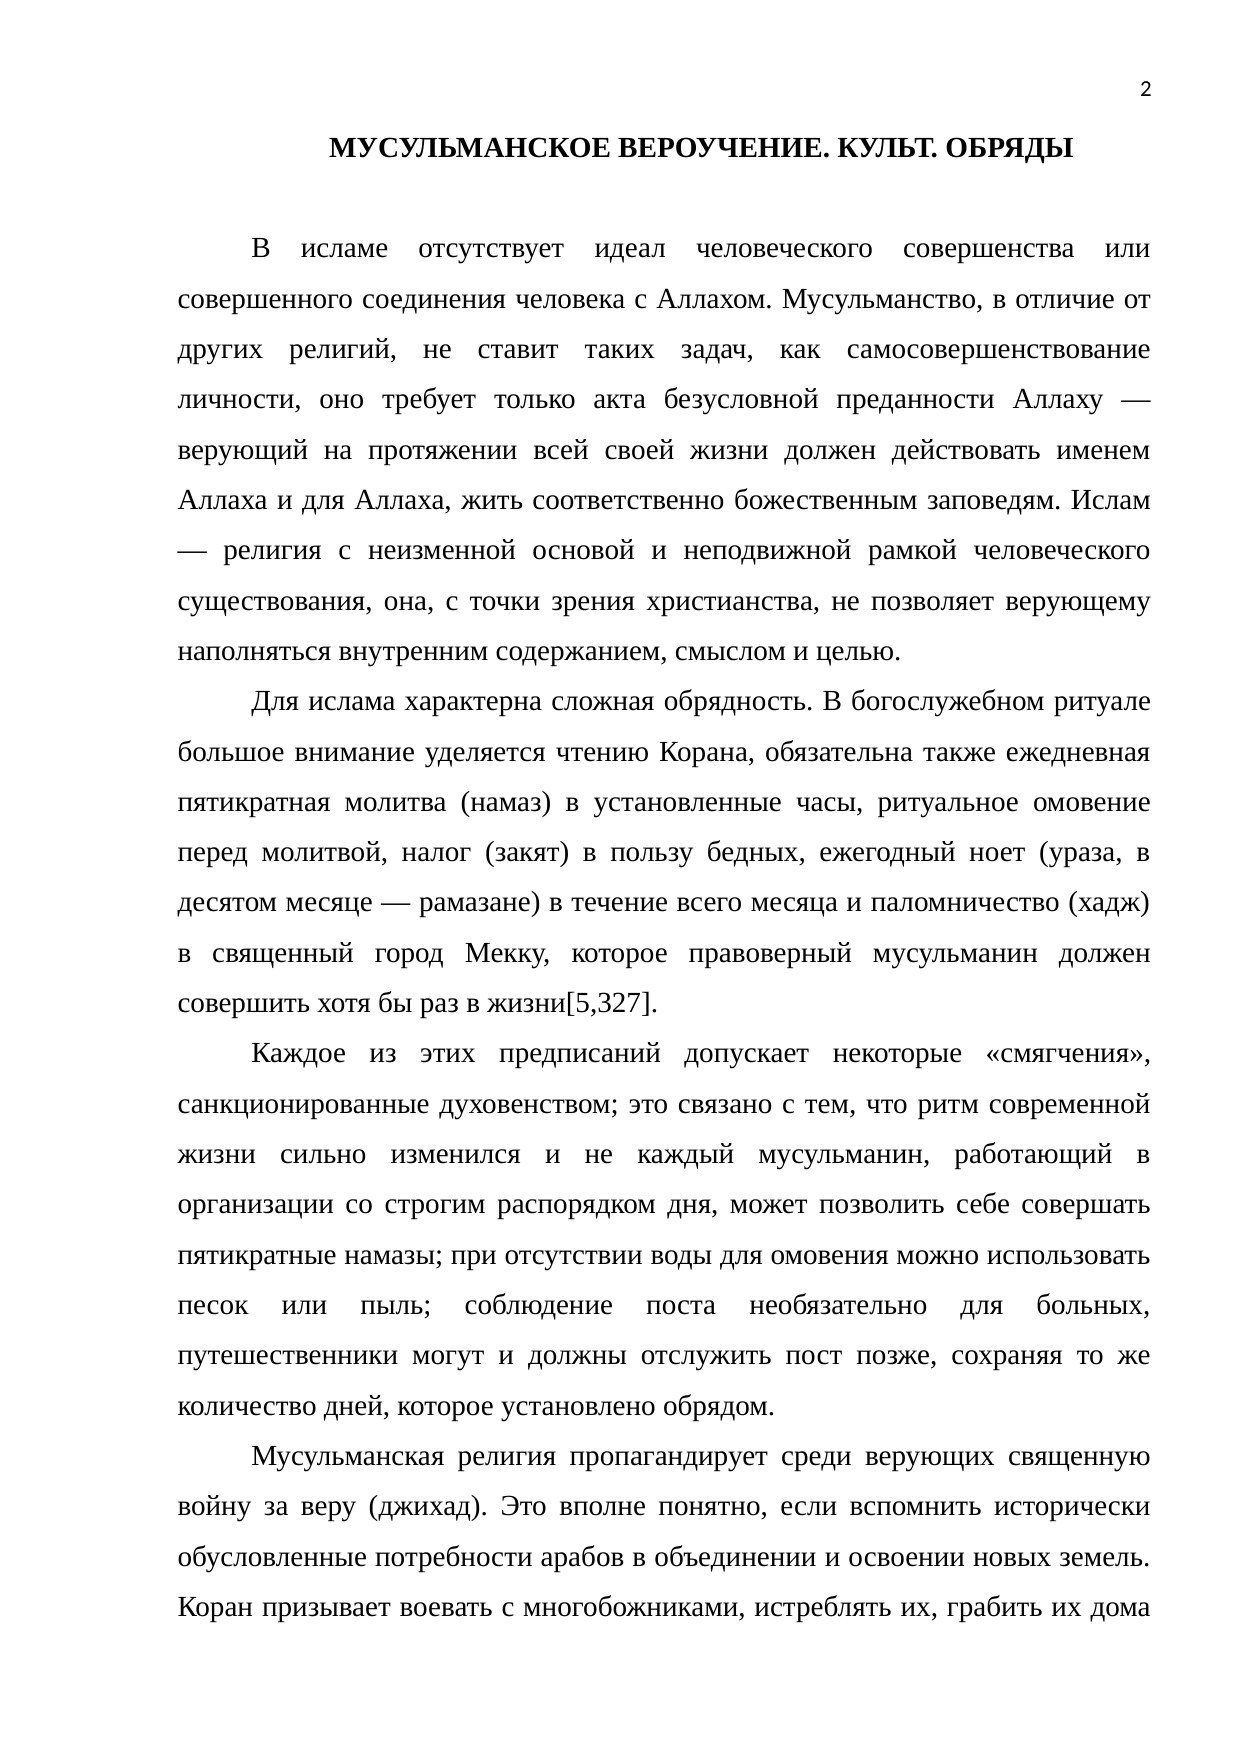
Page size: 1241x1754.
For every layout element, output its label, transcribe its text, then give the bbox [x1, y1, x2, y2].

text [177, 1438, 1152, 1622]
text В исламе отсутствует идеал человеческого совершенства или совершенного соединения человека с Аллахом. Мусульманство, в отличие от других религий, не ставит таких задач, как самосовершенствование личности, оно требует только акта безусловной преданности Аллаху — верующий на протяжении всей своей жизни должен действовать именем Аллаха и для Аллаха, жить соответственно божественным заповедям. Ислам — религия с неизменной основой и неподвижной рамкой человеческого существования, она, с точки зрения христианства, не позволяет верующему наполняться внутренним содержанием, смыслом и целью. [177, 231, 1152, 667]
text МУСУЛЬМАНСКОЕ ВЕРОУЧЕНИЕ. КУЛЬТ. ОБРЯДЫ [177, 130, 1152, 163]
text Каждое из этих предписаний допускает некоторые «смягчения», санкционированные духовенством; это связано с тем, что ритм современной жизни сильно изменился и не каждый мусульманин, работающий в организации со строгим распорядком дня, может позволить себе совершать пятикратные намазы; при отсутствии воды для омовения можно использовать песок или пыль; соблюдение поста необязательно для больных, путешественники могут и должны отслужить пост позже, сохраняя то же количество дней, которое установлено обрядом. [177, 1036, 1152, 1421]
text Для ислама характерна сложная обрядность. В богослужебном ритуале большое внимание уделяется чтению Корана, обязательна также ежедневная пятикратная молитва (намаз) в установленные часы, ритуальное омовение перед молитвой, налог (закят) в пользу бедных, ежегодный ноет (ураза, в десятом месяце — рамазане) в течение всего месяца и паломничество (хадж) в священный город Мекку, которое правоверный мусульманин должен совершить хотя бы раз в жизни[5,327]. [177, 683, 1152, 1019]
